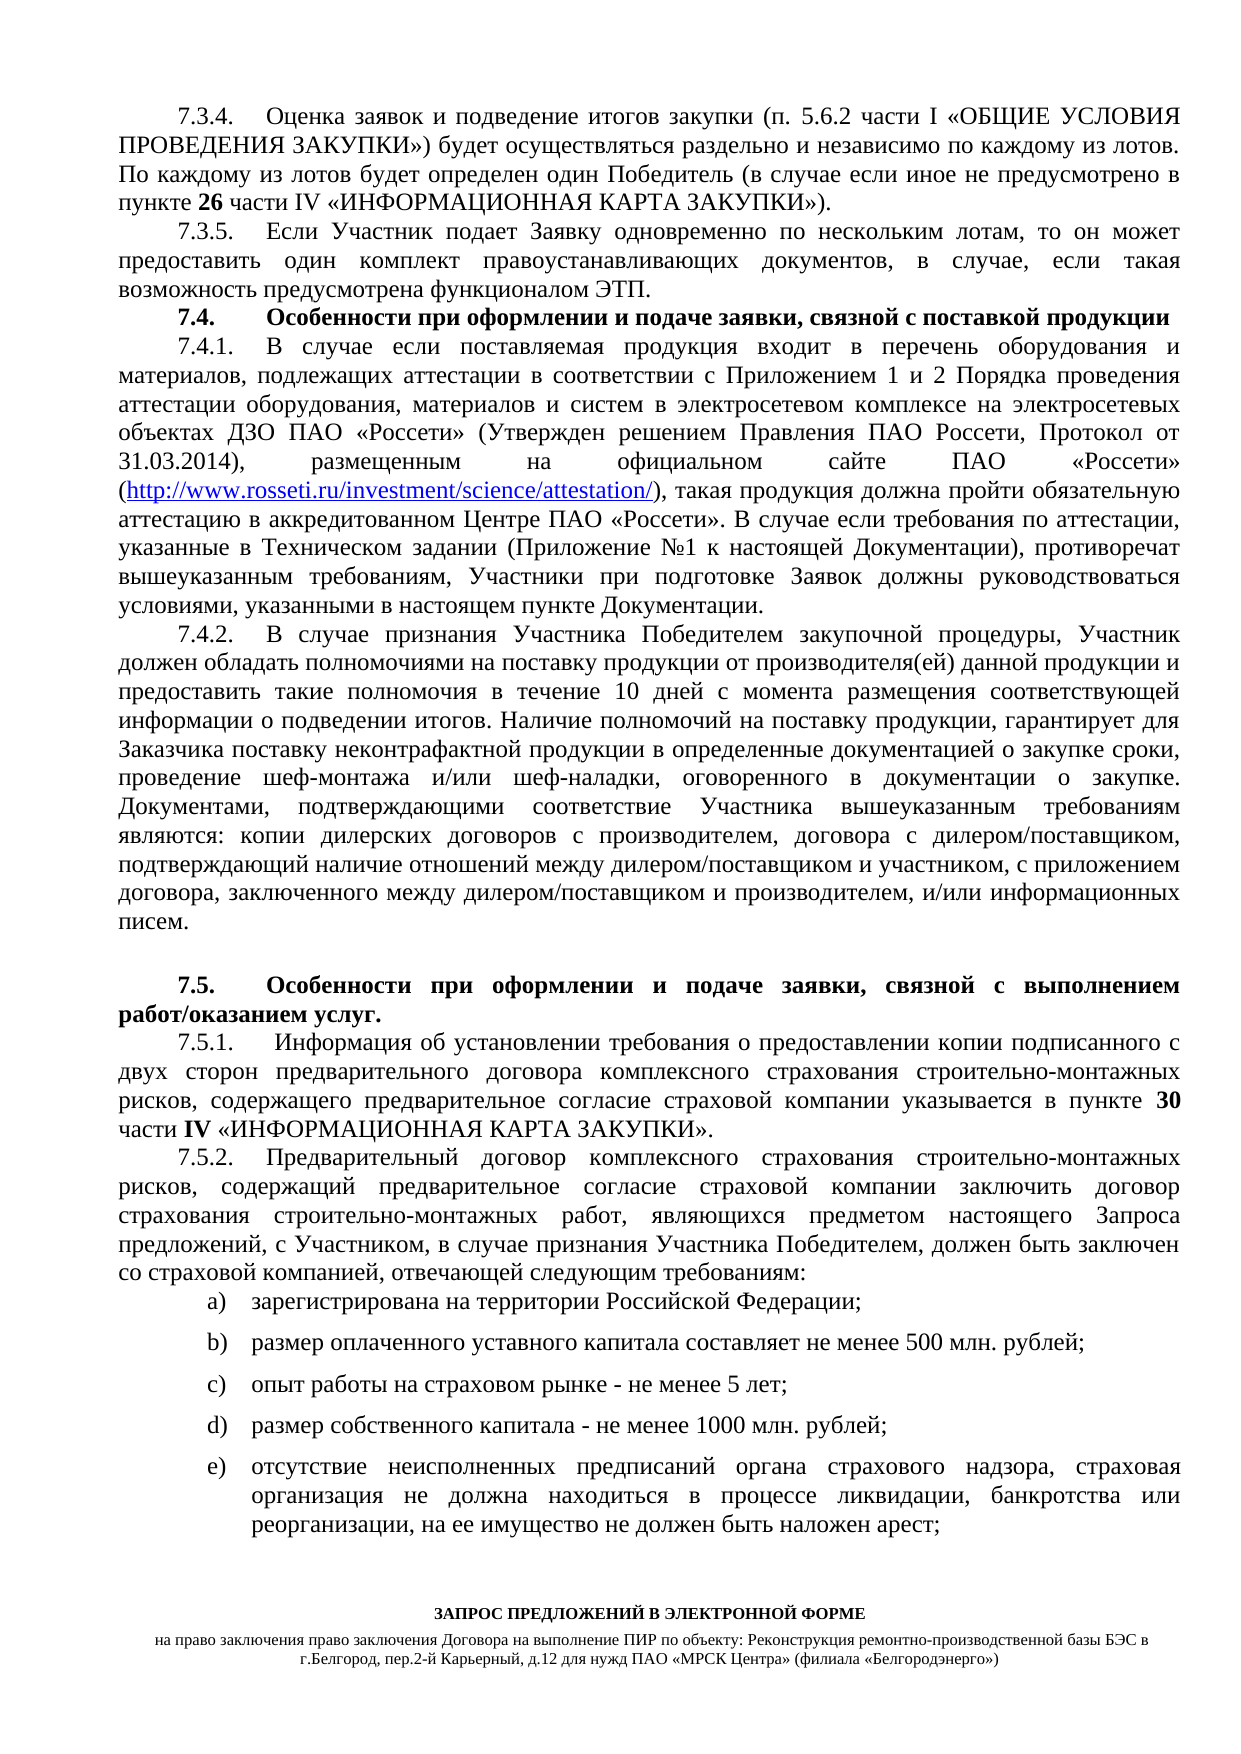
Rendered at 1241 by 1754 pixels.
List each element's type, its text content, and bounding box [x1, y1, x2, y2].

subtitle Предварительный договор комплексного страхования строительно-монтажных рисков, содержащий предварительное согласие страховой компании заключить договор страхования строительно-монтажных работ, являющихся предметом настоящего Запроса предложений, с Участником, в случае признания Участника Победителем, должен быть заключен со страховой компанией, отвечающей следующим требованиям: [118, 1142, 1181, 1286]
list опыт работы на страховом рынке - не менее 5 лет; [207, 1369, 1181, 1397]
subtitle Информация об установлении требования о предоставлении копии подписанного с двух сторон предварительного договора комплексного страхования строительно-монтажных рисков, содержащего предварительное согласие страховой компании указывается в пункте 30 части IV «ИНФОРМАЦИОННАЯ КАРТА ЗАКУПКИ». [118, 1027, 1181, 1142]
subtitle Особенности при оформлении и подаче заявки, связной с выполнением работ/оказанием услуг. [118, 970, 1181, 1027]
subtitle В случае если поставляемая продукция входит в перечень оборудования и материалов, подлежащих аттестации в соответствии с Приложением 1 и 2 Порядка проведения аттестации оборудования, материалов и систем в электросетевом комплексе на электросетевых объектах ДЗО ПАО «Россети» (Утвержден решением Правления ПАО Россети, Протокол от 31.03.2014), размещенным на официальном сайте ПАО «Россети» (http://www.rosseti.ru/investment/science/attestation/), такая продукция должна пройти обязательную аттестацию в аккредитованном Центре ПАО «Россети». В случае если требования по аттестации, указанные в Техническом задании (Приложение №1 к настоящей Документации), противоречат вышеуказанным требованиям, Участники при подготовке Заявок должны руководствоваться условиями, указанными в настоящем пункте Документации. [118, 331, 1181, 619]
list размер собственного капитала - не менее 1000 млн. рублей; [207, 1410, 1181, 1439]
list размер оплаченного уставного капитала составляет не менее 500 млн. рублей; [207, 1327, 1181, 1356]
list зарегистрирована на территории Российской Федерации; [207, 1286, 1181, 1315]
subtitle Особенности при оформлении и подаче заявки, связной с поставкой продукции [118, 302, 1181, 331]
subtitle Если Участник подает Заявку одновременно по нескольким лотам, то он может предоставить один комплект правоустанавливающих документов, в случае, если такая возможность предусмотрена функционалом ЭТП. [118, 216, 1181, 302]
subtitle Оценка заявок и подведение итогов закупки (п. 5.6.2 части I «ОБЩИЕ УСЛОВИЯ ПРОВЕДЕНИЯ ЗАКУПКИ») будет осуществляться раздельно и независимо по каждому из лотов. По каждому из лотов будет определен один Победитель (в случае если иное не предусмотрено в пункте 26 части IV «ИНФОРМАЦИОННАЯ КАРТА ЗАКУПКИ»). [118, 101, 1181, 216]
list отсутствие неисполненных предписаний органа страхового надзора, страховая организация не должна находиться в процессе ликвидации, банкротства или реорганизации, на ее имущество не должен быть наложен арест; [207, 1451, 1181, 1537]
subtitle В случае признания Участника Победителем закупочной процедуры, Участник должен обладать полномочиями на поставку продукции от производителя(ей) данной продукции и предоставить такие полномочия в течение 10 дней с момента размещения соответствующей информации о подведении итогов. Наличие полномочий на поставку продукции, гарантирует для Заказчика поставку неконтрафактной продукции в определенные документацией о закупке сроки, проведение шеф-монтажа и/или шеф-наладки, оговоренного в документации о закупке. Документами, подтверждающими соответствие Участника вышеуказанным требованиям являются: копии дилерских договоров с производителем, договора с дилером/поставщиком, подтверждающий наличие отношений между дилером/поставщиком и участником, с приложением договора, заключенного между дилером/поставщиком и производителем, и/или информационных писем. [118, 619, 1181, 935]
